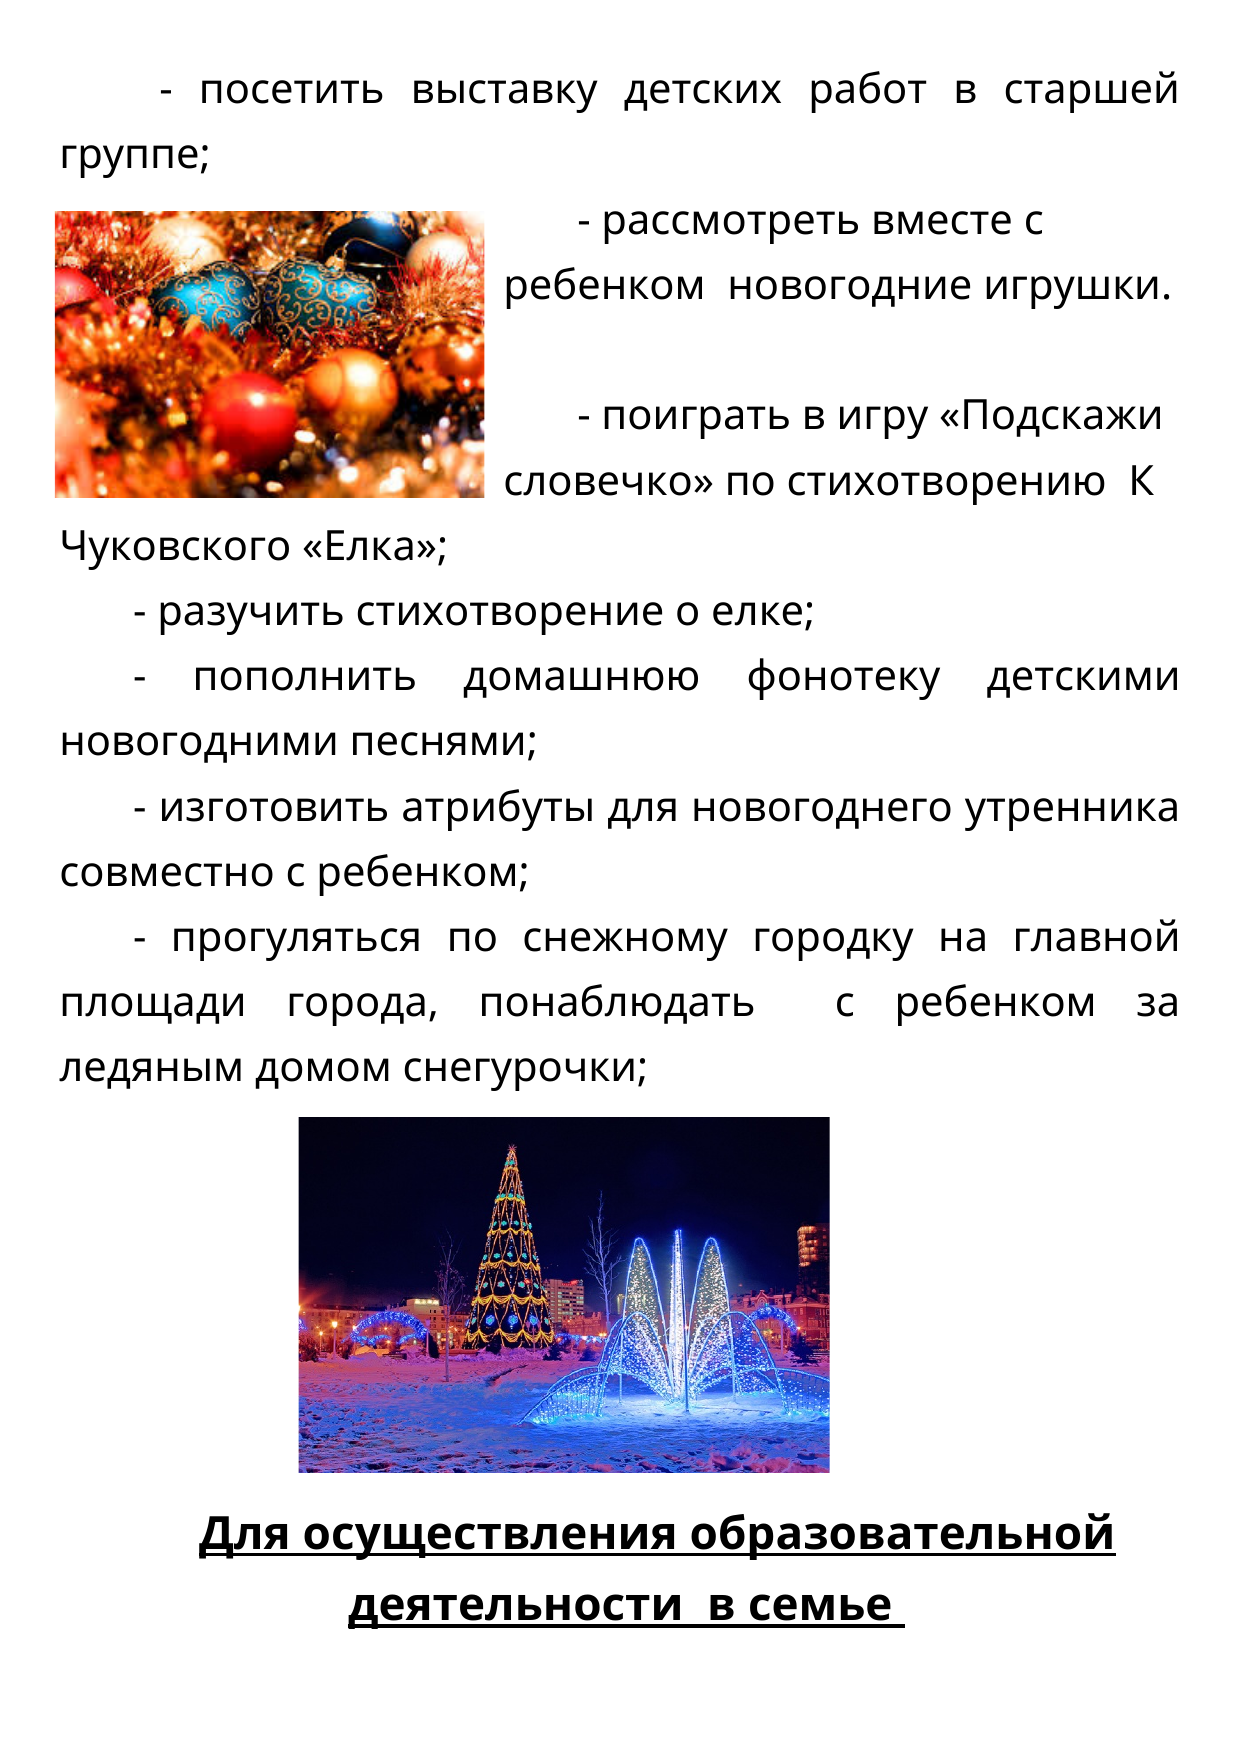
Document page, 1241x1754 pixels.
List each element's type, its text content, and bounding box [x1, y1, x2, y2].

text Для осуществления образовательной деятельности в семье [59, 1500, 1181, 1634]
picture [54, 211, 485, 498]
text - пополнить домашнюю фонотеку детскими новогодними песнями; [59, 646, 1181, 768]
text - посетить выставку детских работ в старшей группе; [59, 59, 1181, 181]
text - поиграть в игру «Подскажи словечко» по стихотворению К Чуковского «Елка»; [59, 385, 1181, 572]
text - изготовить атрибуты для новогоднего утренника совместно с ребенком; [59, 776, 1181, 898]
text - рассмотреть вместе с ребенком новогодние игрушки. [59, 189, 1181, 312]
text - разучить стихотворение о елке; [59, 581, 1181, 638]
text - прогуляться по снежному городку на главной площади города, понаблюдать с ребенком за ледяным домом снегурочки; [59, 907, 1181, 1094]
picture [298, 1117, 830, 1473]
